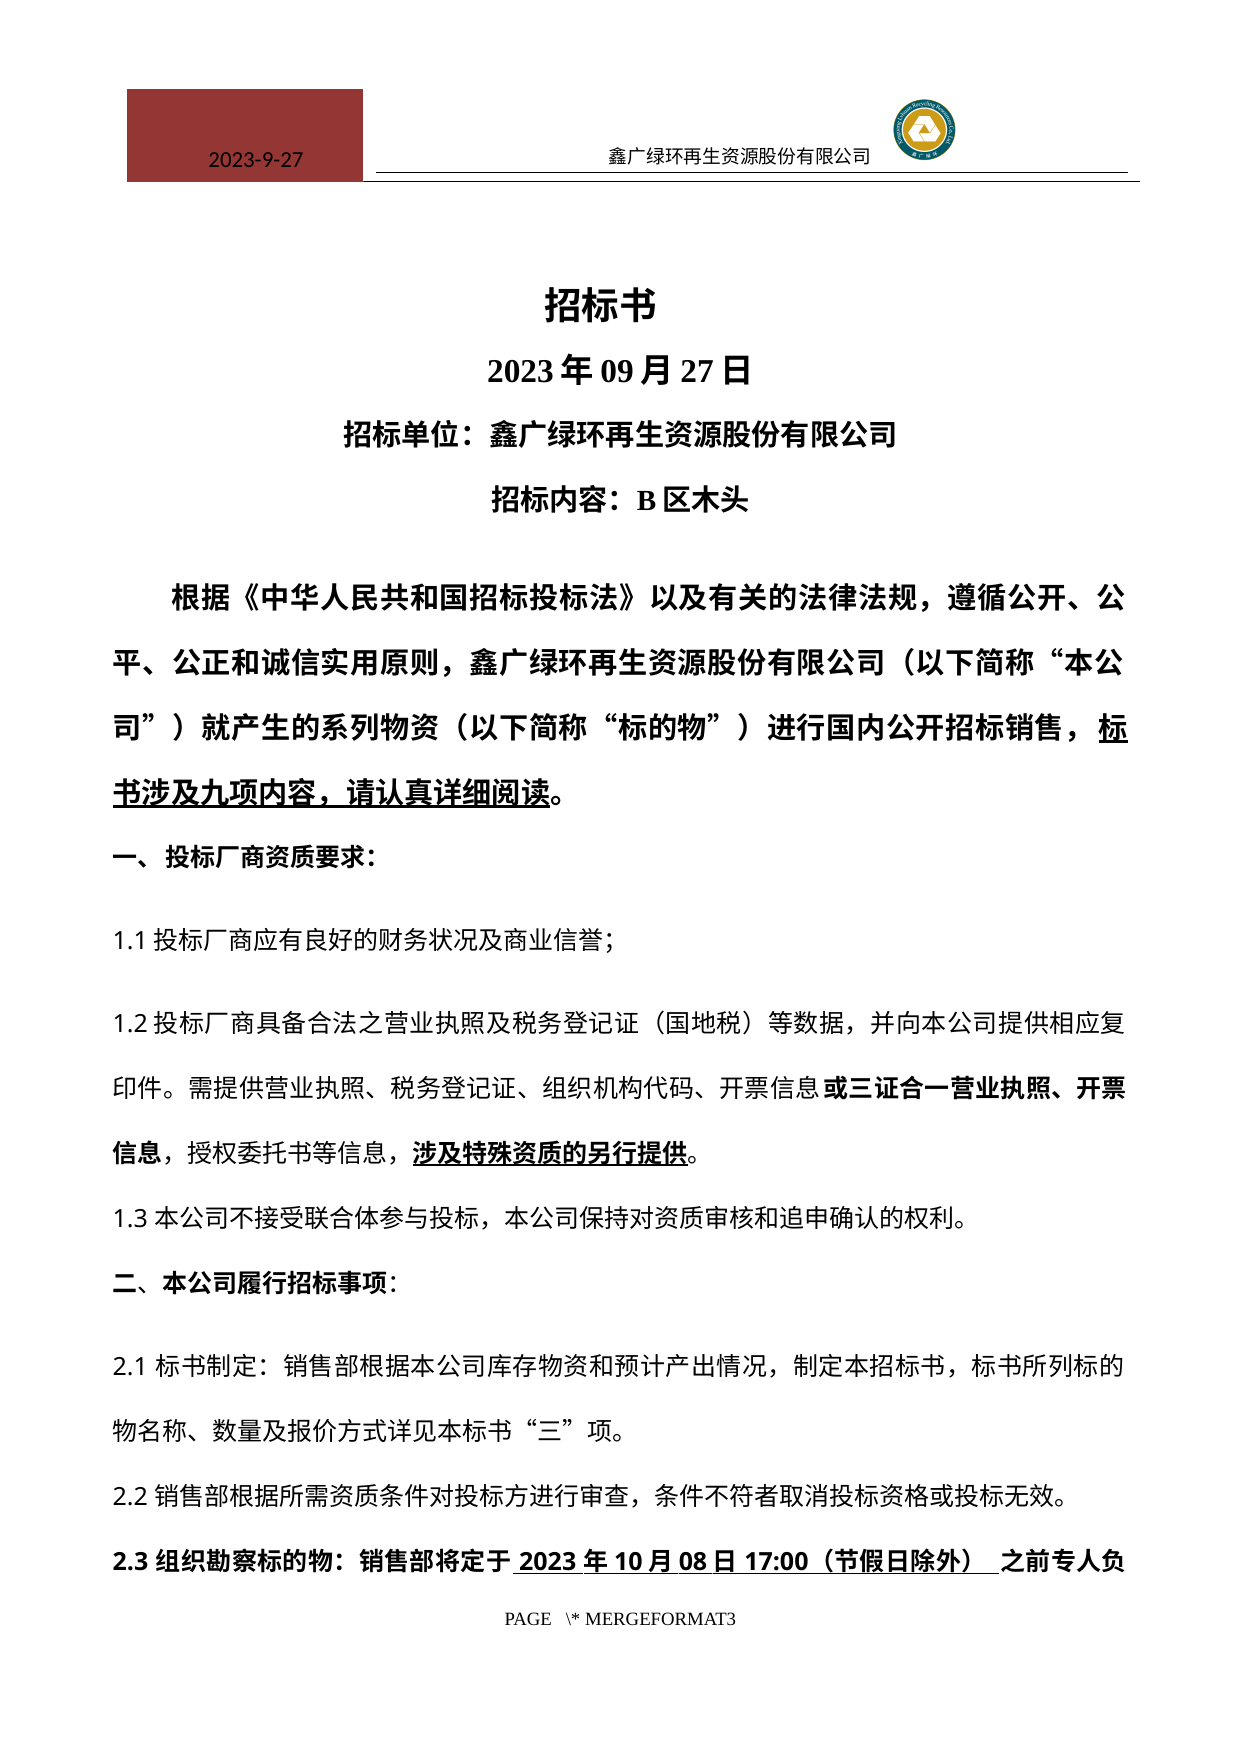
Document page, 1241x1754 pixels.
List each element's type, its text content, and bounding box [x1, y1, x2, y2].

picture [892, 96, 959, 164]
text 根据《中华人民共和国招标投标法》以及有关的法律法规，遵循公开、公平、公正和诚信实用原则，鑫广绿环再生资源股份有限公司（以下简称“本公司”）就产生的系列物资（以下简称“标的物”）进行国内公开招标销售，标书涉及九项内容，请认真详细阅读。 [112, 563, 1128, 823]
list 投标厂商资质要求： [112, 823, 1128, 888]
text 招标单位：鑫广绿环再生资源股份有限公司 [112, 400, 1128, 465]
text 招标书 [112, 270, 1128, 335]
text 2.2 销售部根据所需资质条件对投标方进行审查，条件不符者取消投标资格或投标无效。 [112, 1462, 1128, 1527]
text 1.3 本公司不接受联合体参与投标，本公司保持对资质审核和追申确认的权利。 [112, 1184, 1128, 1249]
text 1.1投标厂商应有良好的财务状况及商业信誉； [112, 906, 1128, 971]
text 2.1 标书制定：销售部根据本公司库存物资和预计产出情况，制定本招标书，标书所列标的物名称、数量及报价方式详见本标书“三”项。 [112, 1332, 1128, 1462]
text 2.3 组织勘察标的物：销售部将定于 2023 年10月08日 17:00（节假日除外） 之前专人负责带领投标方勘察标的物，并及时统一解答疑问。 [112, 1527, 1128, 1592]
text 2023年09月27日 [112, 335, 1128, 400]
text 1.2投标厂商具备合法之营业执照及税务登记证（国地税）等数据，并向本公司提供相应复印件。需提供营业执照、税务登记证、组织机构代码、开票信息或三证合一营业执照、开票信息，授权委托书等信息，涉及特殊资质的另行提供。 [112, 989, 1128, 1184]
text 招标内容：B区木头 [112, 465, 1128, 530]
text 二、本公司履行招标事项： [112, 1249, 1128, 1314]
